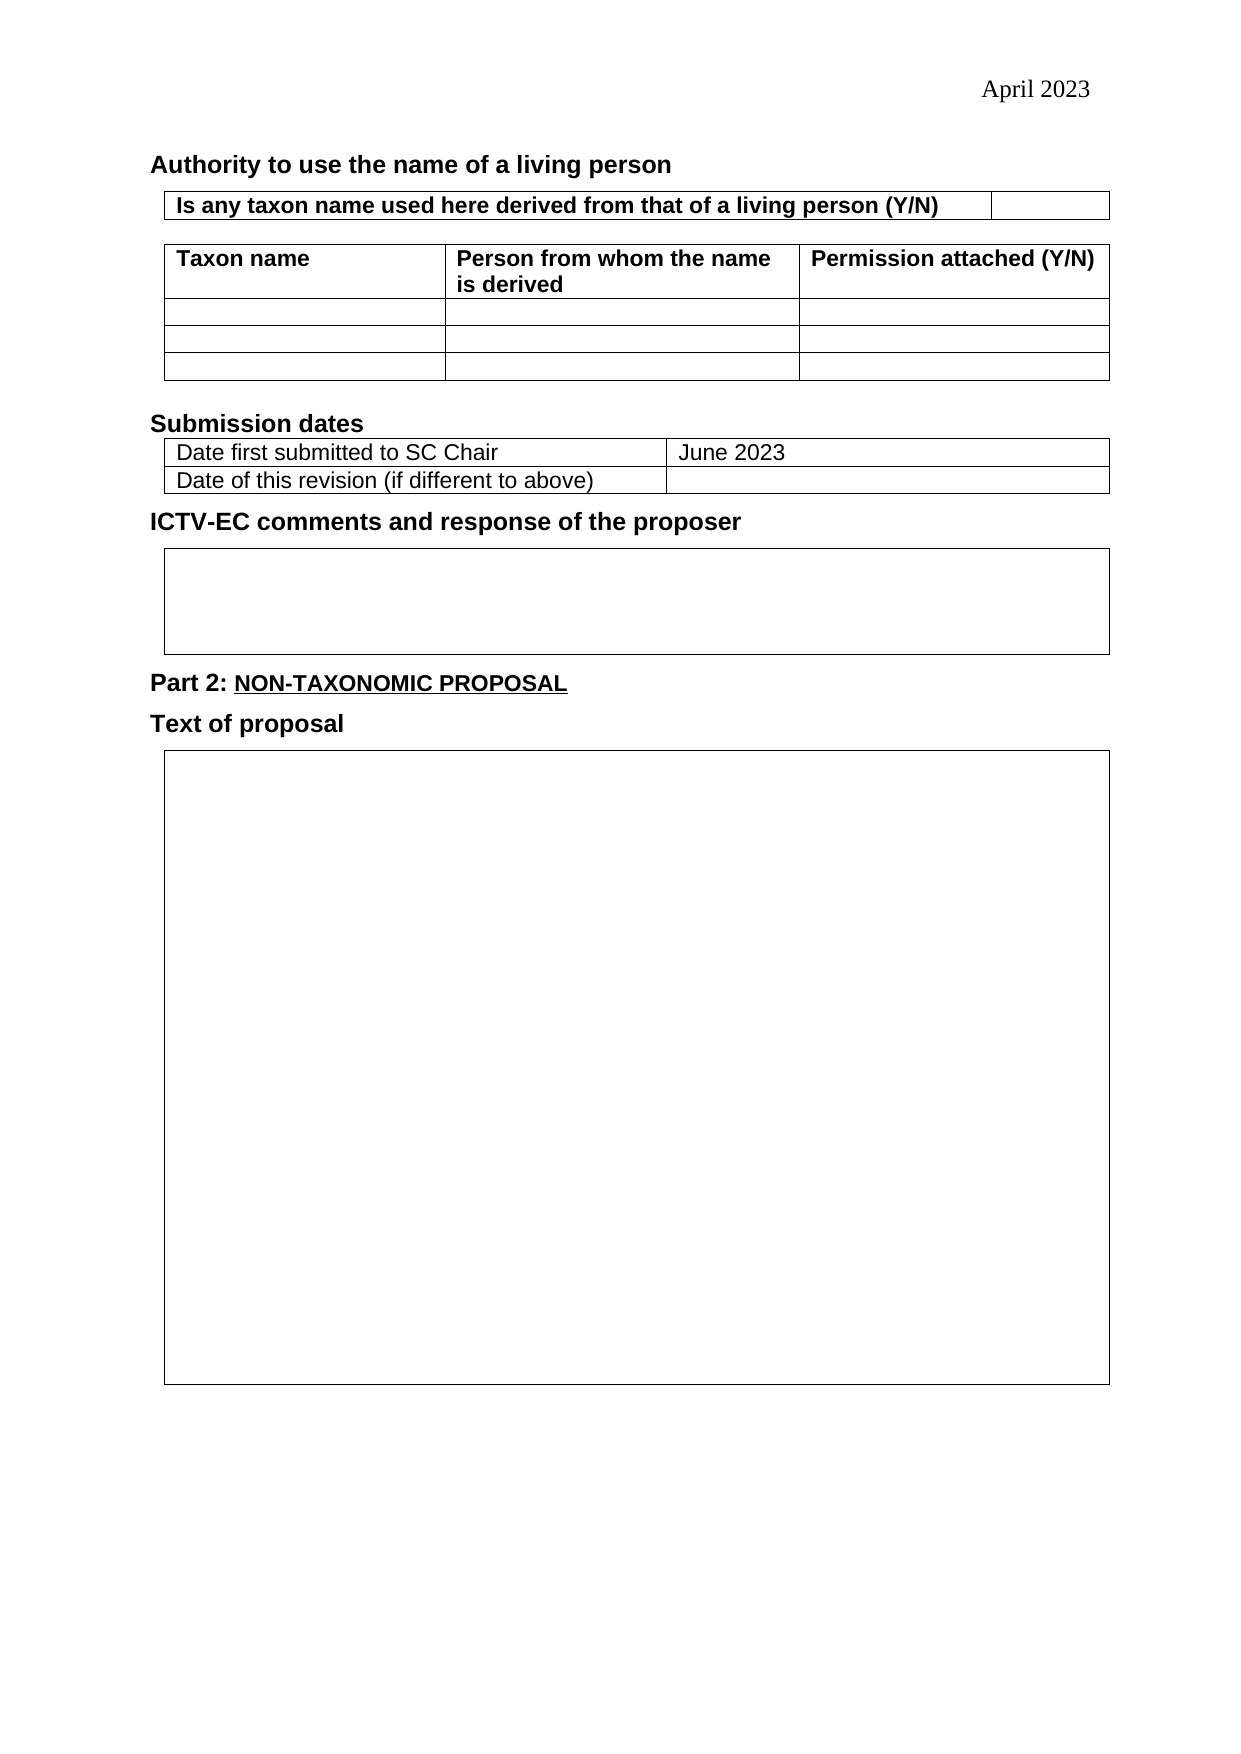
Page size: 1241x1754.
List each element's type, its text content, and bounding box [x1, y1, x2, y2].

table_cell [446, 353, 799, 379]
table_header [992, 192, 1109, 219]
text Authority to use the name of a living person [150, 150, 1090, 179]
table_cell [667, 467, 1109, 493]
table_cell [165, 299, 445, 325]
table_cell [800, 299, 1109, 325]
text Part 2: NON-TAXONOMIC PROPOSAL [150, 668, 1090, 696]
table_cell [800, 353, 1109, 379]
table_header Is any taxon name used here derived from that of a living person (Y/N) [165, 192, 991, 219]
table_cell [800, 326, 1109, 352]
text ICTV-EC comments and response of the proposer [150, 506, 1090, 535]
table_header Taxon name [165, 245, 445, 297]
text Text of proposal [150, 709, 1090, 738]
text Submission dates [150, 409, 1090, 438]
table_cell Date of this revision (if different to above) [165, 467, 666, 493]
table_cell [446, 299, 799, 325]
table_header Date first submitted to SC Chair [165, 439, 666, 466]
table_cell [446, 326, 799, 352]
table_header Person from whom the name is derived [446, 245, 799, 297]
table_header [165, 751, 1109, 1384]
table_header Permission attached (Y/N) [800, 245, 1109, 297]
table_cell [165, 353, 445, 379]
table_cell [165, 326, 445, 352]
table_header [165, 549, 1109, 654]
table_header June 2023 [667, 439, 1109, 466]
